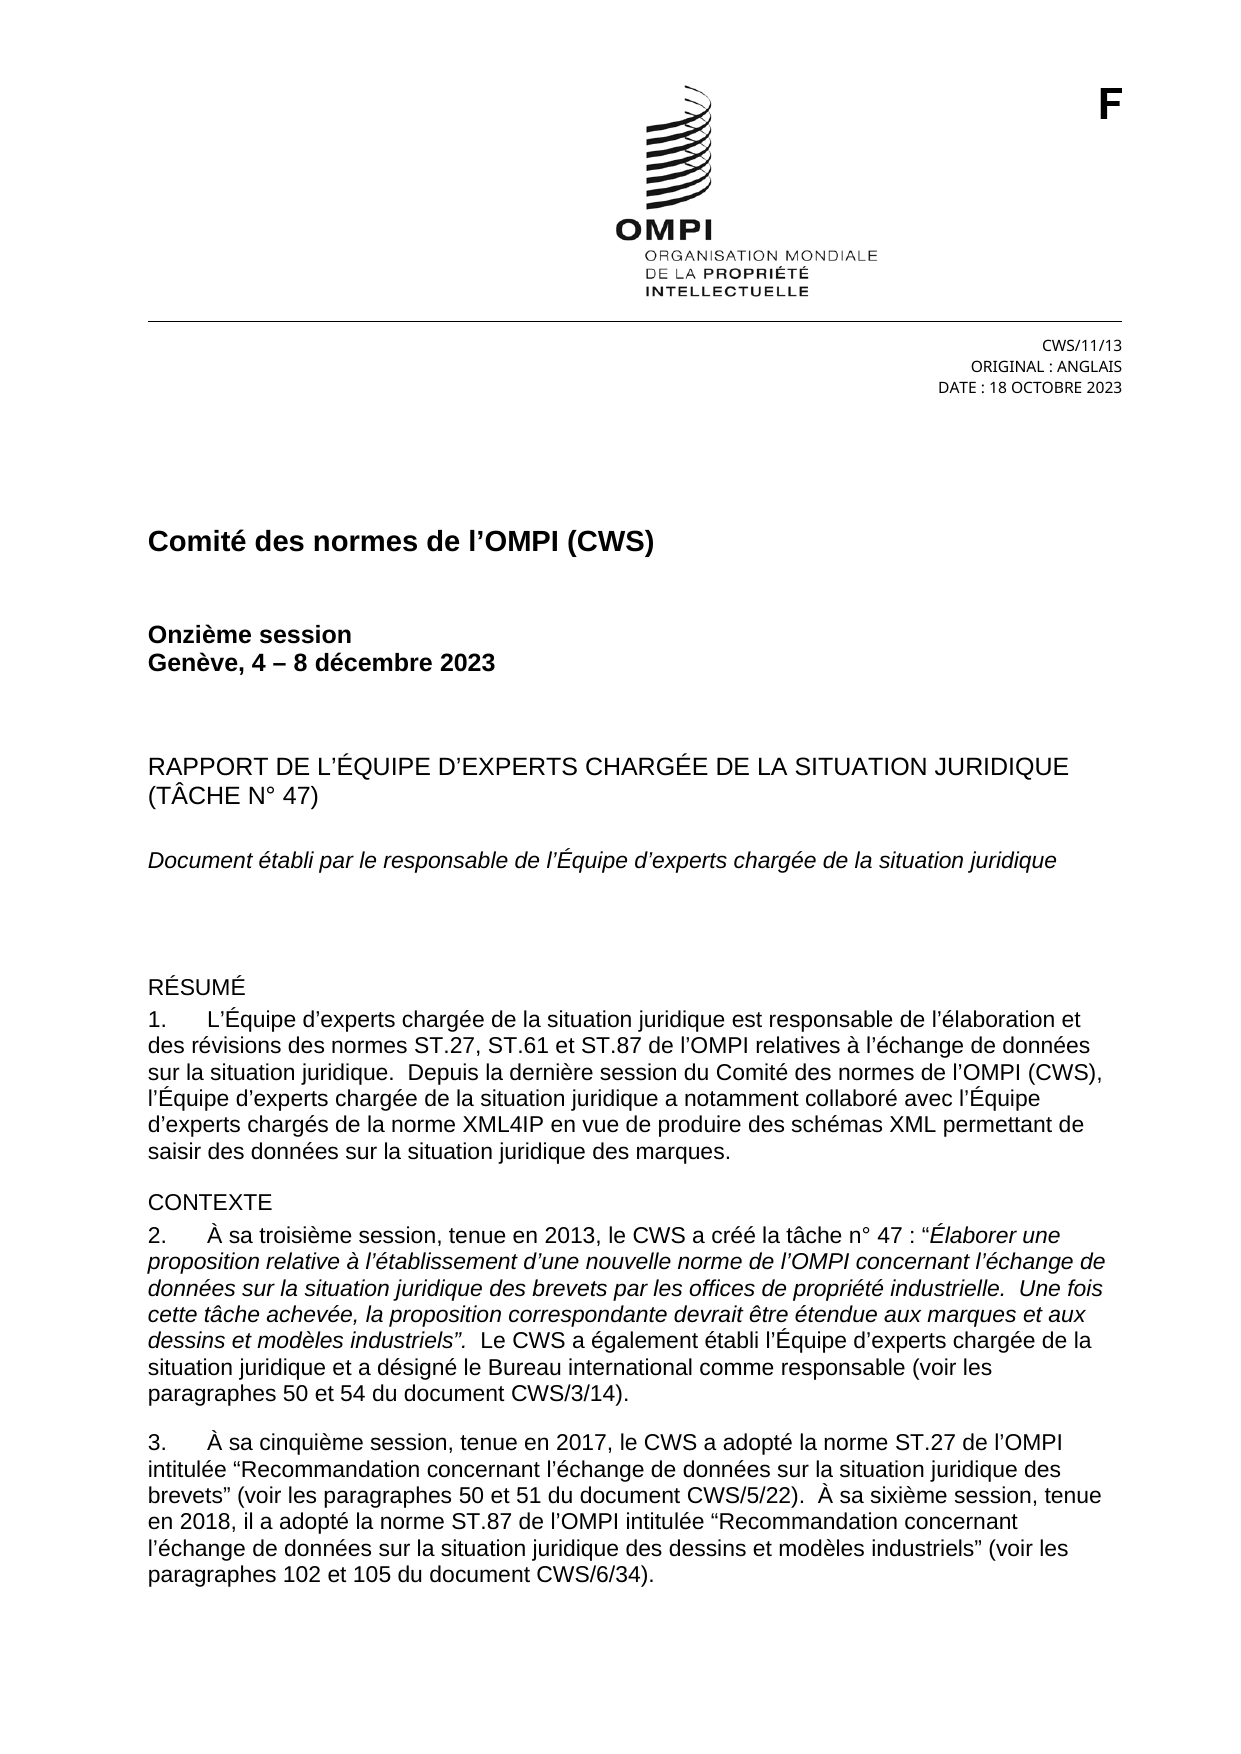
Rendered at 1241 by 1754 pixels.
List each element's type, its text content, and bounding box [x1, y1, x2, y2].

text Rapport de l’Équipe d’experts chargée de la situation juridique (tâche n° 47) [148, 752, 1122, 809]
text DATE : 18 octobre 2023 [148, 377, 1122, 398]
subtitle Contexte [148, 1189, 1122, 1216]
text À sa troisième session, tenue en 2013, le CWS a créé la tâche n° 47 : “Élaborer une proposition relative à l’établissement d’une nouvelle norme de l’OMPI concernant l’échange de données sur la situation juridique des brevets par les offices de propriété industrielle. Une fois cette tâche achevée, la proposition correspondante devrait être étendue aux marques et aux dessins et modèles industriels”. Le CWS a également établi l’Équipe d’experts chargée de la situation juridique et a désigné le Bureau international comme responsable (voir les paragraphes 50 et 54 du document CWS/3/14). [148, 1222, 1122, 1406]
text L’Équipe d’experts chargée de la situation juridique est responsable de l’élaboration et des révisions des normes ST.27, ST.61 et ST.87 de l’OMPI relatives à l’échange de données sur la situation juridique. Depuis la dernière session du Comité des normes de l’OMPI (CWS), l’Équipe d’experts chargée de la situation juridique a notamment collaboré avec l’Équipe d’experts chargés de la norme XML4IP en vue de produire des schémas XML permettant de saisir des données sur la situation juridique des marques. [148, 1006, 1122, 1164]
text Onzième session [148, 619, 1122, 648]
picture [613, 79, 1123, 299]
text Comité des normes de l’OMPI (CWS) [148, 523, 1122, 557]
text Document établi par le responsable de l’Équipe d’experts chargée de la situation juridique [148, 847, 1122, 873]
text ORIGINAL : anglais [148, 356, 1122, 377]
text À sa cinquième session, tenue en 2017, le CWS a adopté la norme ST.27 de l’OMPI intitulée “Recommandation concernant l’échange de données sur la situation juridique des brevets” (voir les paragraphes 50 et 51 du document CWS/5/22). À sa sixième session, tenue en 2018, il a adopté la norme ST.87 de l’OMPI intitulée “Recommandation concernant l’échange de données sur la situation juridique des dessins et modèles industriels” (voir les paragraphes 102 et 105 du document CWS/6/34). [148, 1429, 1122, 1587]
text Genève, 4 – 8 décembre 2023 [148, 648, 1122, 677]
subtitle Résumé [148, 973, 1122, 1000]
text CWS/11/13 [148, 335, 1122, 356]
